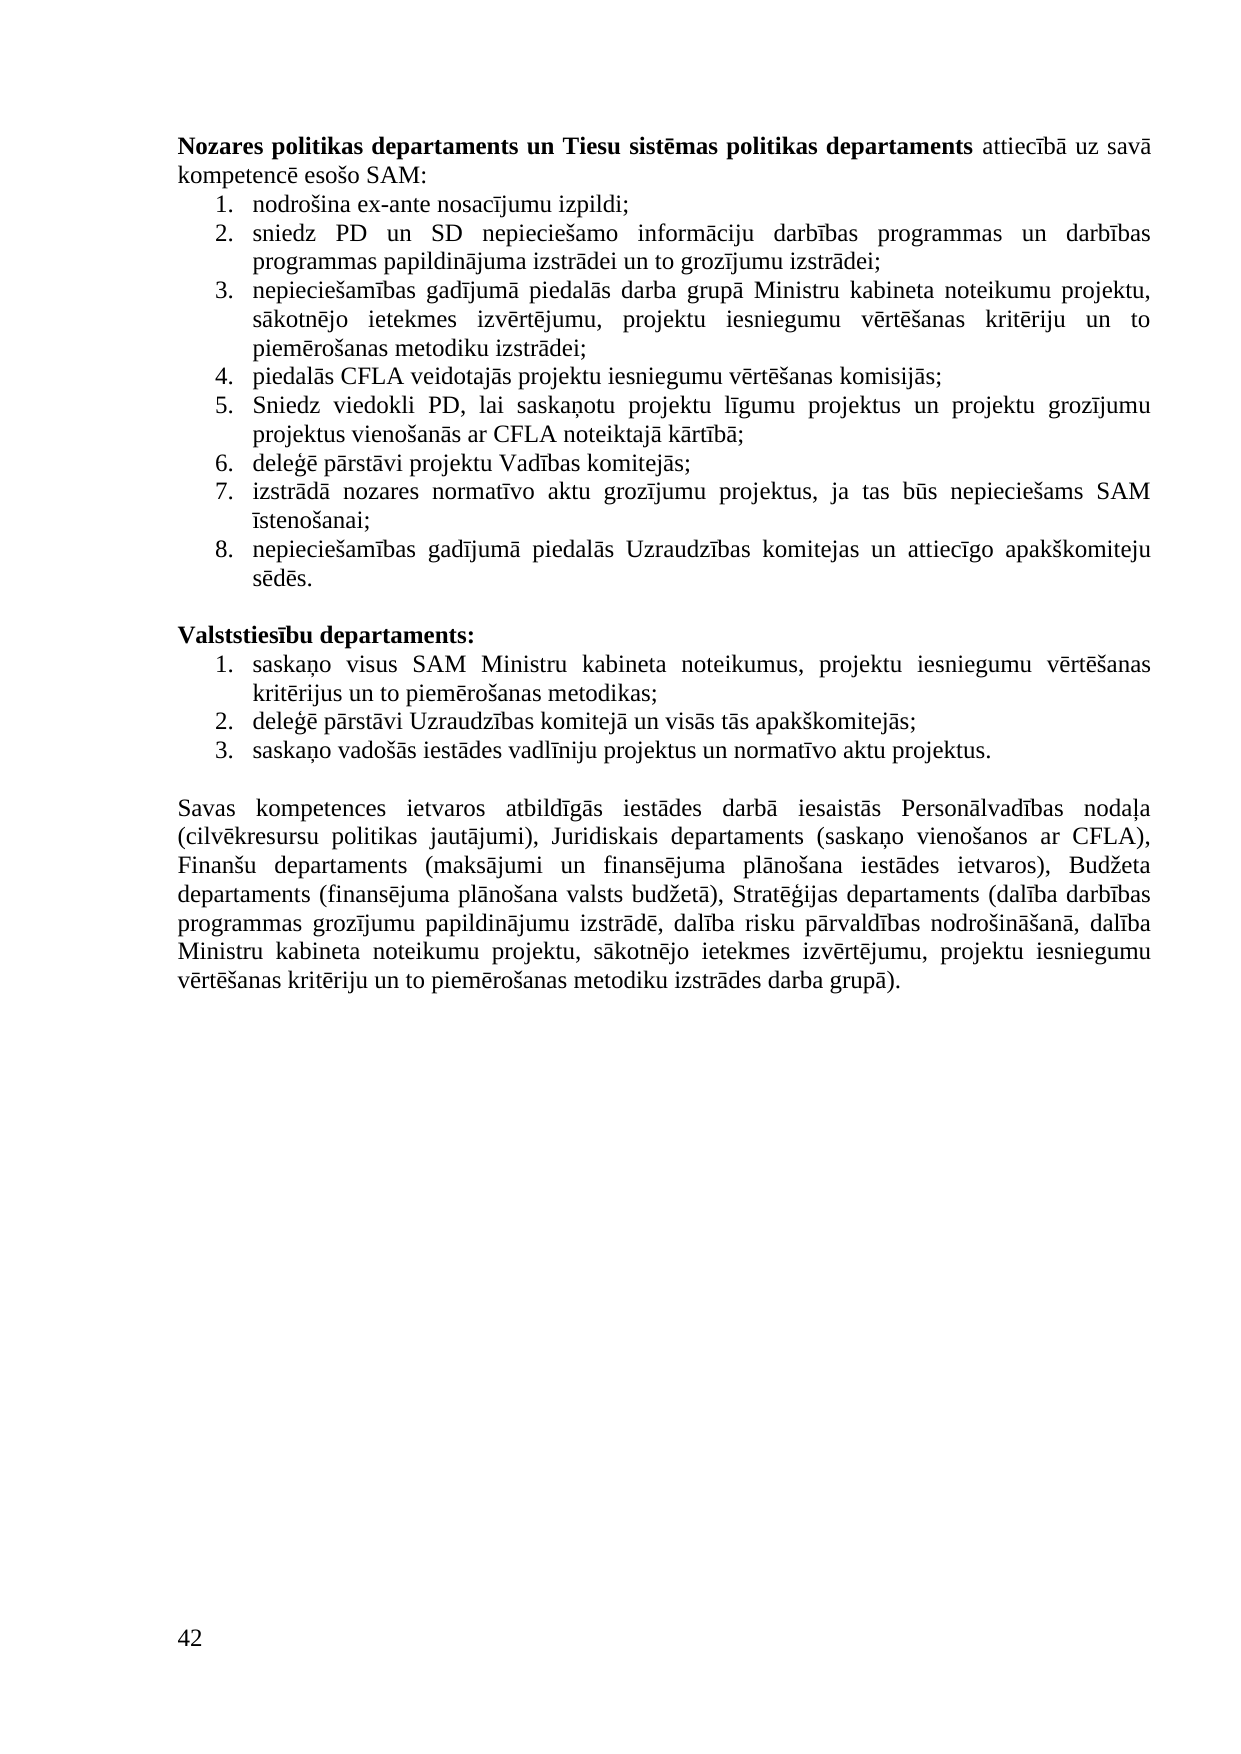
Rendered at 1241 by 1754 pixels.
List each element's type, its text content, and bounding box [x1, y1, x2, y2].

text Nozares politikas departaments un Tiesu sistēmas politikas departaments attiecībā uz savā kompetencē esošo SAM: [177, 131, 1152, 189]
list nepieciešamības gadījumā piedalās Uzraudzības komitejas un attiecīgo apakškomiteju sēdēs. [215, 534, 1152, 591]
text Savas kompetences ietvaros atbildīgās iestādes darbā iesaistās Personālvadības nodaļa (cilvēkresursu politikas jautājumi), Juridiskais departaments (saskaņo vienošanos ar CFLA), Finanšu departaments (maksājumi un finansējuma plānošana iestādes ietvaros), Budžeta departaments (finansējuma plānošana valsts budžetā), Stratēģijas departaments (dalība darbības programmas grozījumu papildinājumu izstrādē, dalība risku pārvaldības nodrošināšanā, dalība Ministru kabineta noteikumu projektu, sākotnējo ietekmes izvērtējumu, projektu iesniegumu vērtēšanas kritēriju un to piemērošanas metodiku izstrādes darba grupā). [177, 793, 1152, 994]
list sniedz PD un SD nepieciešamo informāciju darbības programmas un darbības programmas papildinājuma izstrādei un to grozījumu izstrādei; [215, 218, 1152, 275]
list Sniedz viedokli PD, lai saskaņotu projektu līgumu projektus un projektu grozījumu projektus vienošanās ar CFLA noteiktajā kārtībā; [215, 390, 1152, 448]
list deleģē pārstāvi projektu Vadības komitejās; [215, 448, 1152, 476]
list izstrādā nozares normatīvo aktu grozījumu projektus, ja tas būs nepieciešams SAM īstenošanai; [215, 476, 1152, 534]
list nodrošina ex-ante nosacījumu izpildi; [215, 189, 1152, 218]
text Valststiesību departaments: [177, 620, 1152, 649]
list saskaņo vadošās iestādes vadlīniju projektus un normatīvo aktu projektus. [215, 735, 1152, 764]
list nepieciešamības gadījumā piedalās darba grupā Ministru kabineta noteikumu projektu, sākotnējo ietekmes izvērtējumu, projektu iesniegumu vērtēšanas kritēriju un to piemērošanas metodiku izstrādei; [215, 275, 1152, 361]
list deleģē pārstāvi Uzraudzības komitejā un visās tās apakškomitejās; [215, 706, 1152, 735]
list piedalās CFLA veidotajās projektu iesniegumu vērtēšanas komisijās; [215, 361, 1152, 390]
list saskaņo visus SAM Ministru kabineta noteikumus, projektu iesniegumu vērtēšanas kritērijus un to piemērošanas metodikas; [215, 649, 1152, 706]
